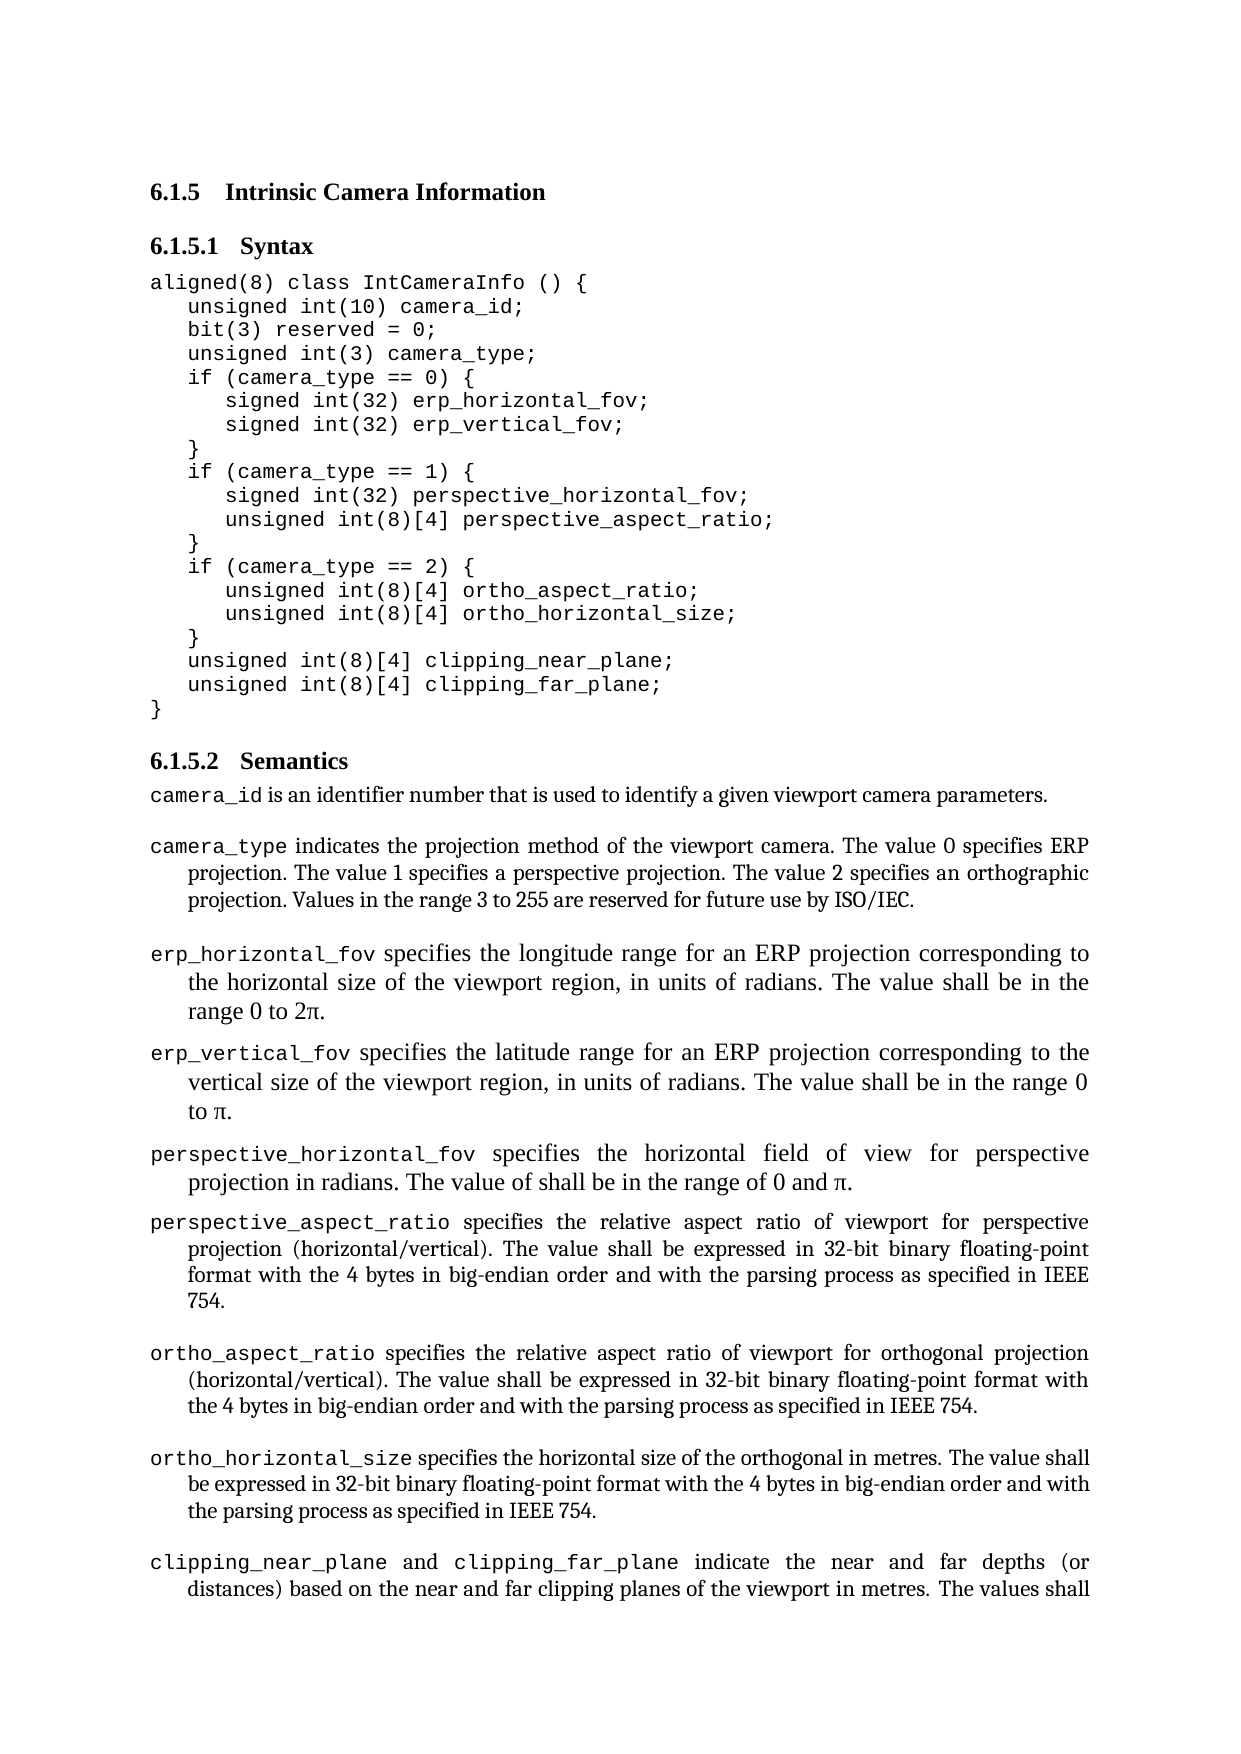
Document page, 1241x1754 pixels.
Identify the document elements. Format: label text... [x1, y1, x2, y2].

text ortho_aspect_ratio specifies the relative aspect ratio of viewport for orthogonal projection (horizontal/vertical). The value shall be expressed in 32-bit binary floating-point format with the 4 bytes in big-endian order and with the parsing process as specified in IEEE 754. [150, 1340, 1090, 1419]
text aligned(8) class IntCameraInfo () { unsigned int(10) camera_id; bit(3) reserved = 0; unsigned int(3) camera_type; if (camera_type == 0) { signed int(32) erp_horizontal_fov; signed int(32) erp_vertical_fov; } if (camera_type == 1) { signed int(32) perspective_horizontal_fov; unsigned int(8)[4] perspective_aspect_ratio; } if (camera_type == 2) { unsigned int(8)[4] ortho_aspect_ratio; unsigned int(8)[4] ortho_horizontal_size; } unsigned int(8)[4] clipping_near_plane; unsigned int(8)[4] clipping_far_plane; } [150, 272, 1090, 721]
text erp_horizontal_fov specifies the longitude range for an ERP projection corresponding to the horizontal size of the viewport region, in units of radians. The value shall be in the range 0 to 2π. [150, 938, 1090, 1025]
subtitle Intrinsic Camera Information [150, 177, 1090, 206]
text camera_id is an identifier number that is used to identify a given viewport camera parameters. [150, 781, 1090, 808]
subtitle Syntax [150, 231, 1090, 260]
text erp_vertical_fov specifies the latitude range for an ERP projection corresponding to the vertical size of the viewport region, in units of radians. The value shall be in the range 0 to π. [150, 1037, 1090, 1125]
text perspective_horizontal_fov specifies the horizontal field of view for perspective projection in radians. The value of shall be in the range of 0 and π. [150, 1138, 1090, 1196]
text perspective_aspect_ratio specifies the relative aspect ratio of viewport for perspective projection (horizontal/vertical). The value shall be expressed in 32-bit binary floating-point format with the 4 bytes in big-endian order and with the parsing process as specified in IEEE 754. [150, 1209, 1090, 1315]
subtitle Semantics [150, 746, 1090, 775]
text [150, 1549, 1090, 1602]
text camera_type indicates the projection method of the viewport camera. The value 0 specifies ERP projection. The value 1 specifies a perspective projection. The value 2 specifies an orthographic projection. Values in the range 3 to 255 are reserved for future use by ISO/IEC. [150, 833, 1090, 913]
text ortho_horizontal_size specifies the horizontal size of the orthogonal in metres. The value shall be expressed in 32-bit binary floating-point format with the 4 bytes in big-endian order and with the parsing process as specified in IEEE 754. [150, 1444, 1090, 1524]
